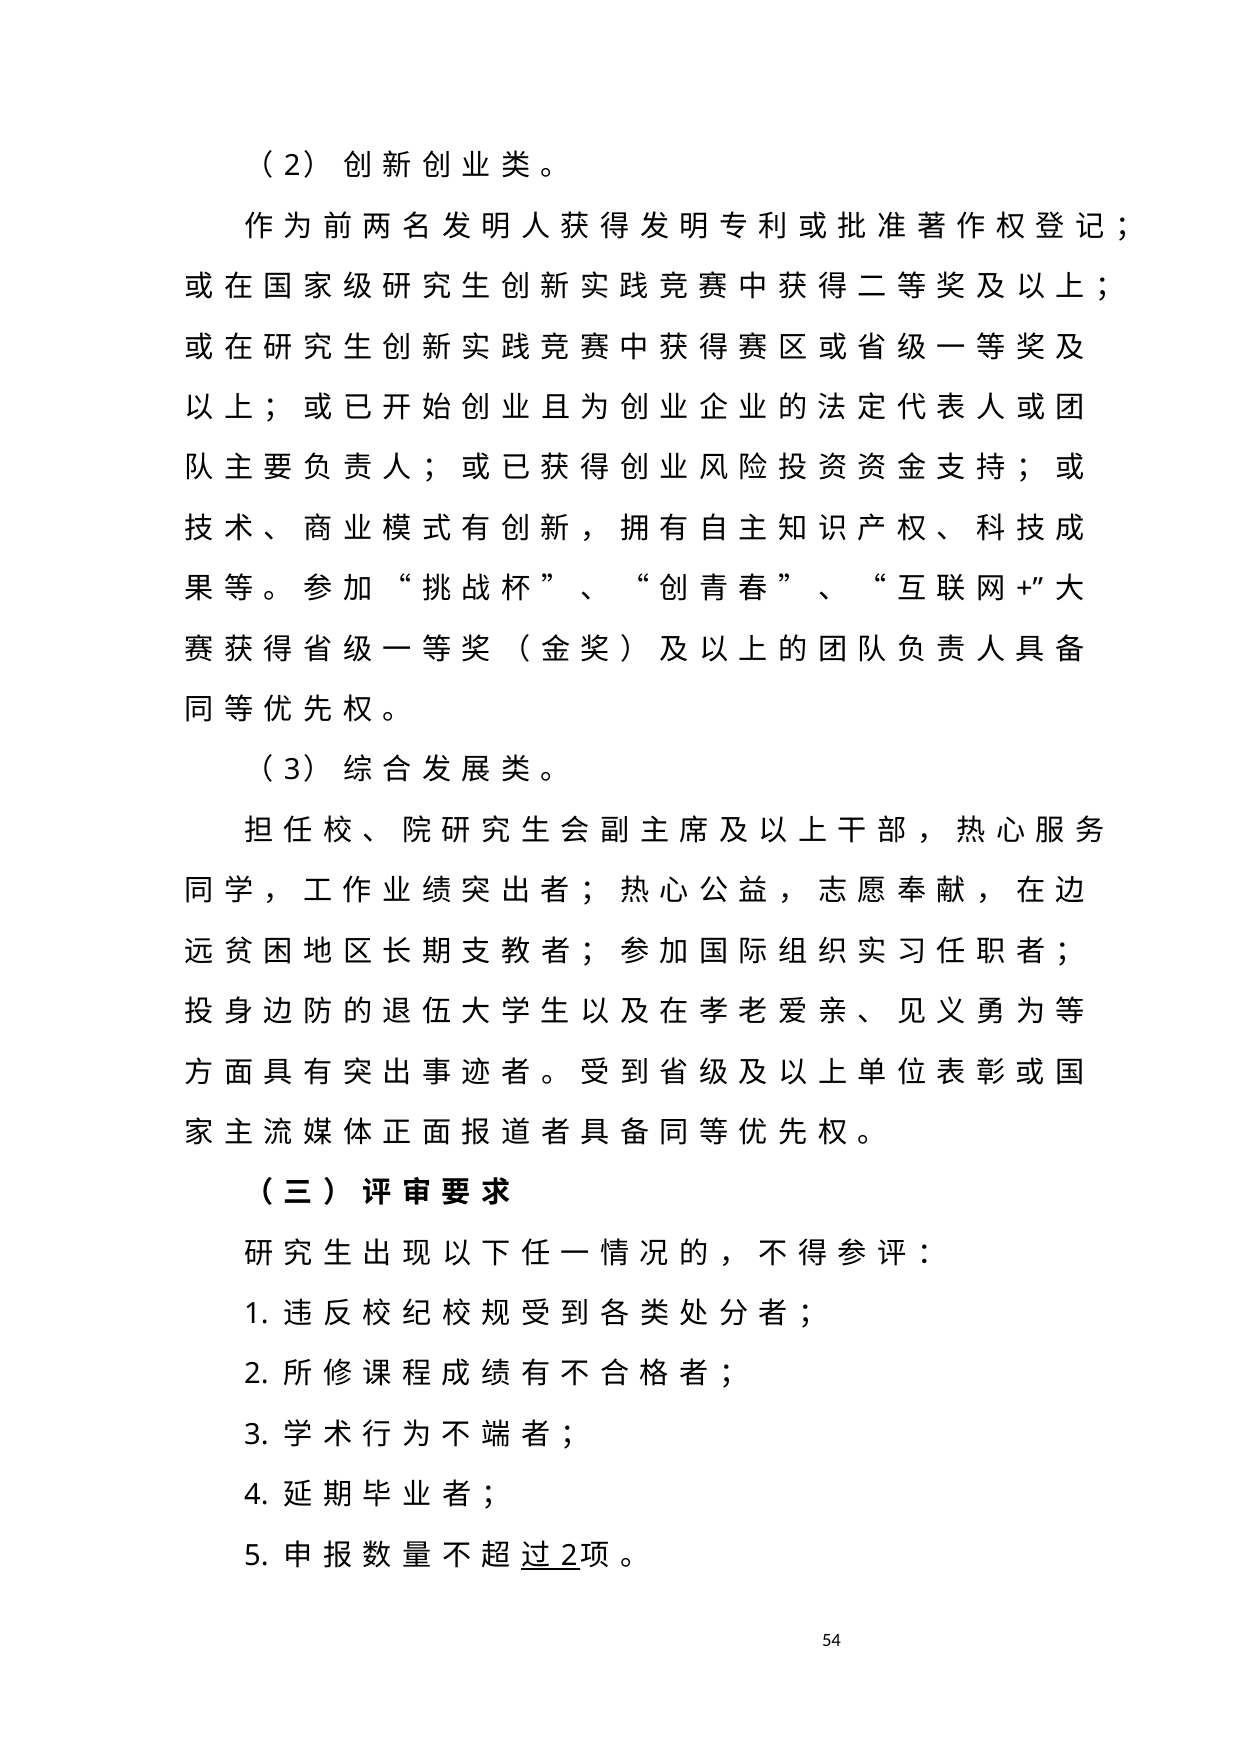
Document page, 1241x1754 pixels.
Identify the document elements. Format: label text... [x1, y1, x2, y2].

text 4.延期毕业者； [184, 1462, 1115, 1522]
text 2.所修课程成绩有不合格者； [184, 1341, 1115, 1402]
text 3.学术行为不端者； [184, 1402, 1115, 1462]
text 担任校、院研究生会副主席及以上干部，热心服务同学，工作业绩突出者；热心公益，志愿奉献，在边远贫困地区长期支教者；参加国际组织实习任职者；投身边防的退伍大学生以及在孝老爱亲、见义勇为等方面具有突出事迹者。受到省级及以上单位表彰或国家主流媒体正面报道者具备同等优先权。 [184, 797, 1115, 1160]
text 作为前两名发明人获得发明专利或批准著作权登记；或在国家级研究生创新实践竞赛中获得二等奖及以上；或在研究生创新实践竞赛中获得赛区或省级一等奖及以上；或已开始创业且为创业企业的法定代表人或团队主要负责人；或已获得创业风险投资资金支持；或技术、商业模式有创新，拥有自主知识产权、科技成果等。参加“挑战杯”、“创青春”、“互联网+”大赛获得省级一等奖（金奖）及以上的团队负责人具备同等优先权。 [184, 193, 1115, 737]
text （三）评审要求 [184, 1160, 1115, 1220]
text 1.违反校纪校规受到各类处分者； [184, 1281, 1115, 1341]
text （3）综合发展类。 [184, 737, 1115, 797]
text 研究生出现以下任一情况的，不得参评： [184, 1220, 1115, 1281]
text 5.申报数量不超过2项。 [184, 1522, 1115, 1583]
text （2）创新创业类。 [184, 133, 1115, 193]
